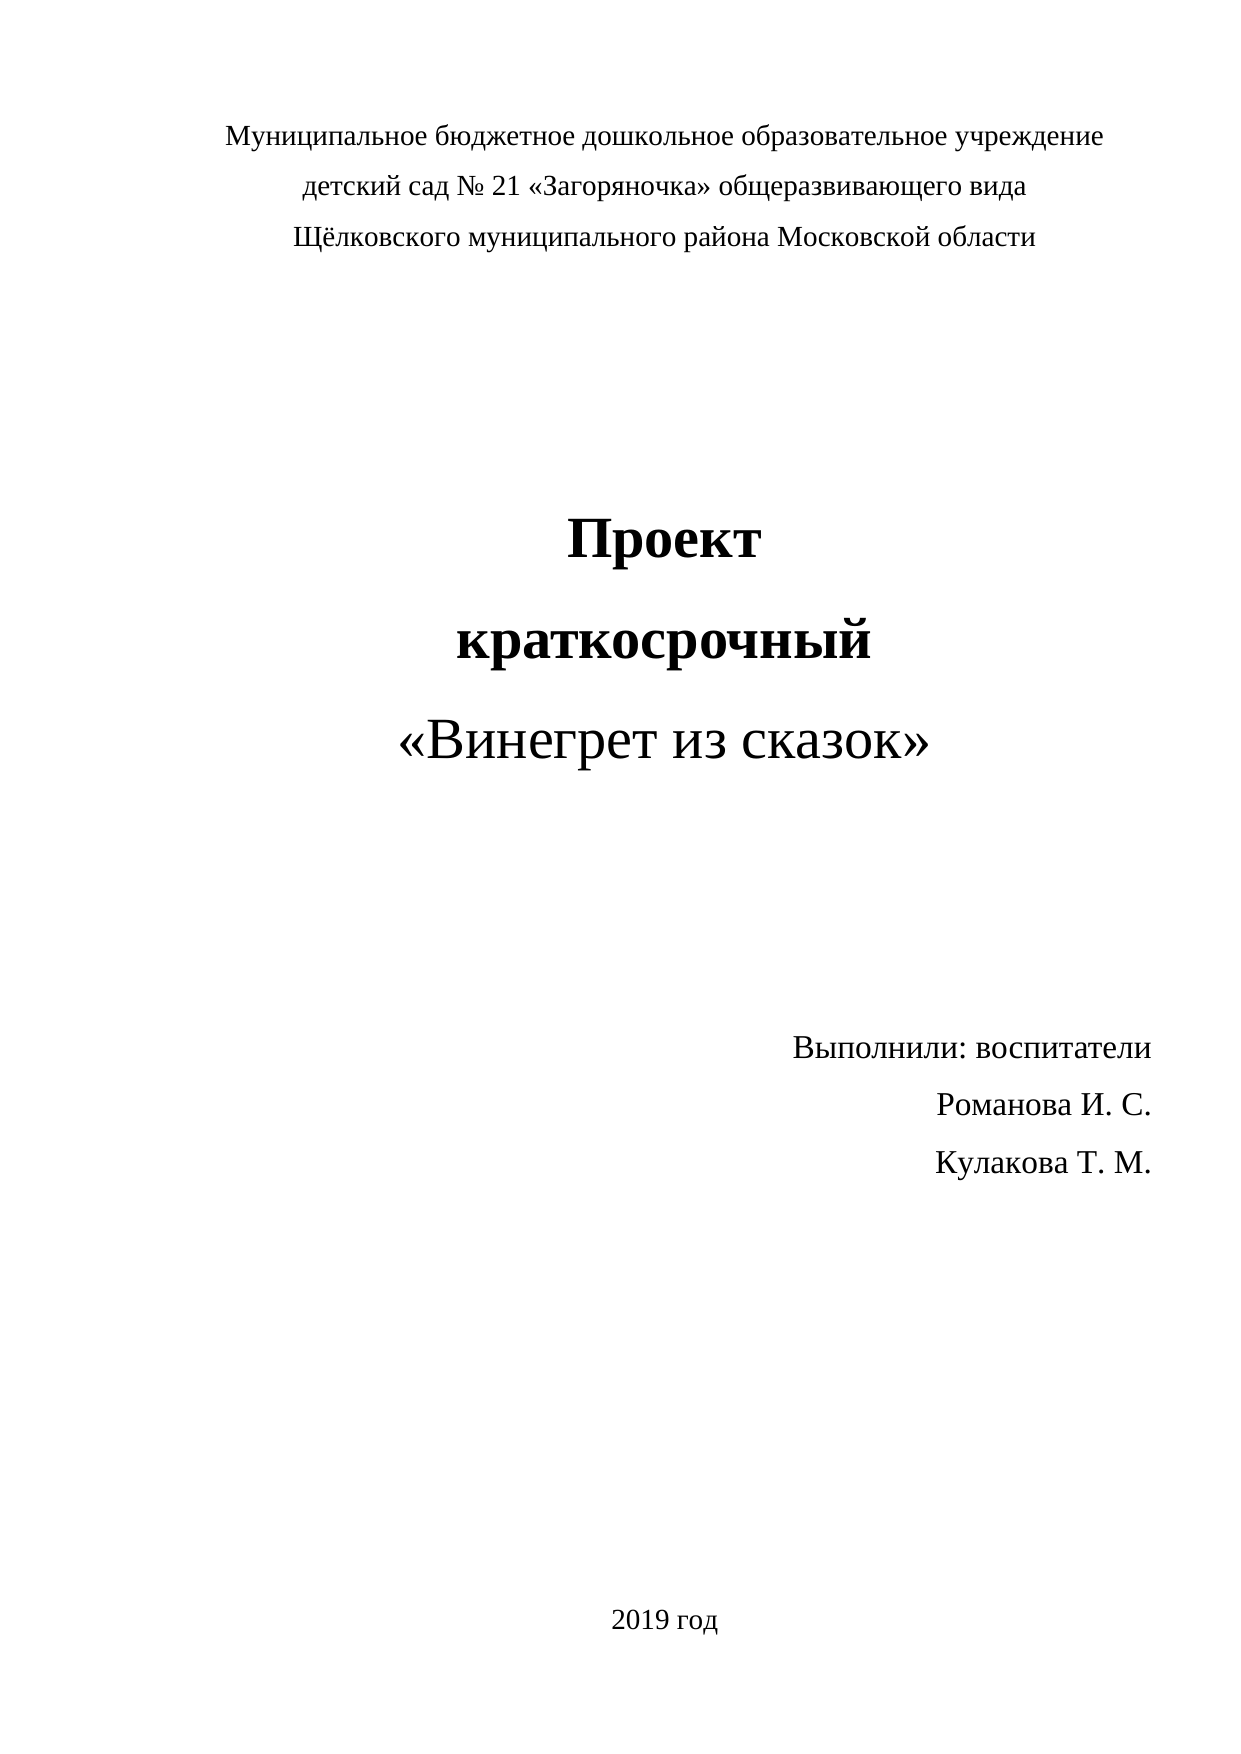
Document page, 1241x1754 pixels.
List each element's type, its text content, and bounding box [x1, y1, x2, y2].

text Романова И. С. [177, 1085, 1152, 1123]
text Щёлковского муниципального района Московской области [177, 219, 1152, 252]
text Кулакова Т. М. [177, 1142, 1152, 1181]
text «Винегрет из сказок» [177, 704, 1152, 772]
text Проект [177, 503, 1152, 570]
text краткосрочный [177, 604, 1152, 671]
text Выполнили: воспитатели [177, 1027, 1152, 1066]
text 2019 год [177, 1602, 1152, 1636]
text детский сад № 21 «Загоряночка» общеразвивающего вида [177, 168, 1152, 202]
text Муниципальное бюджетное дошкольное образовательное учреждение [177, 118, 1152, 152]
